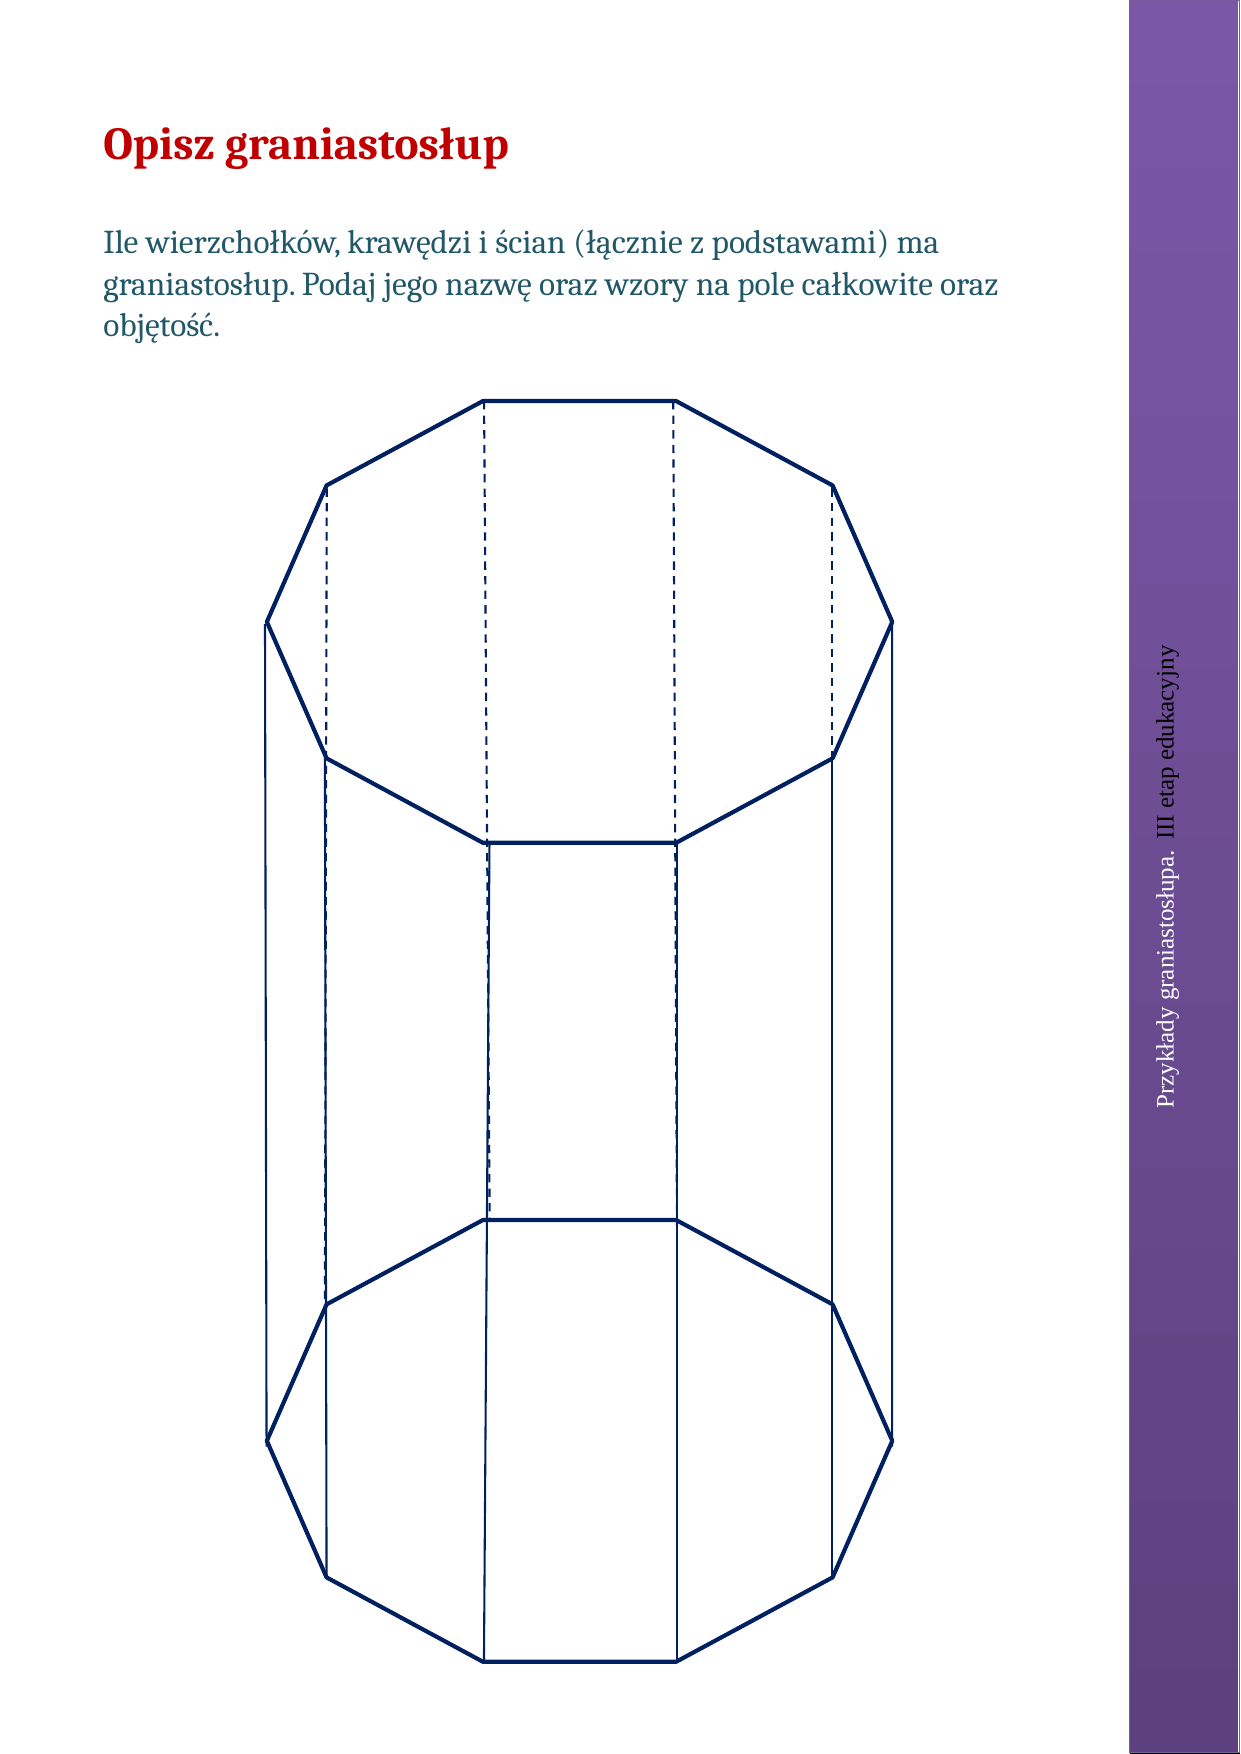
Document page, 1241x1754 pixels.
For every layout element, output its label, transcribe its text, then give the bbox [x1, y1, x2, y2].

text Ile wierzchołków, krawędzi i ścian (łącznie z podstawami) ma graniastosłup. Podaj jego nazwę oraz wzory na pole całkowite oraz objętość. [103, 224, 1111, 345]
title Opisz graniastosłup [103, 118, 1111, 171]
